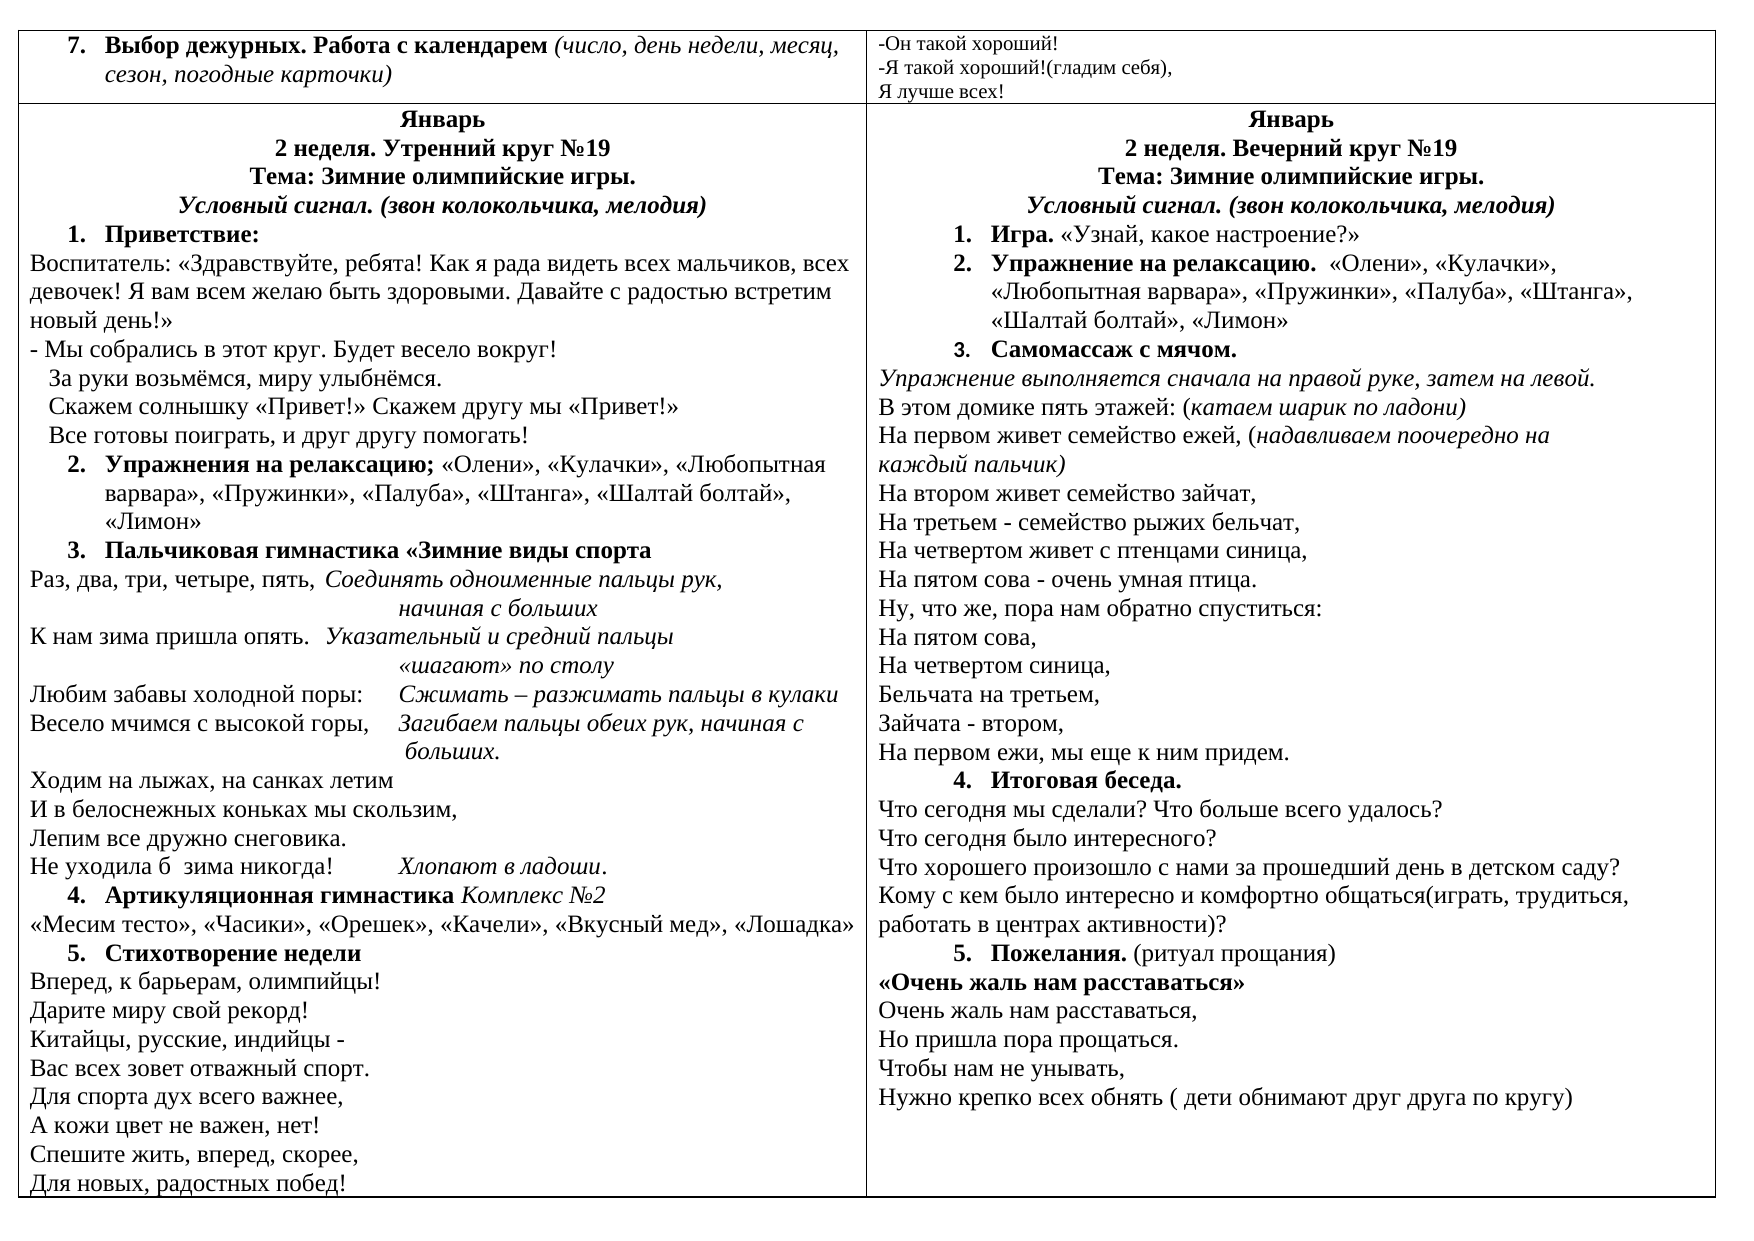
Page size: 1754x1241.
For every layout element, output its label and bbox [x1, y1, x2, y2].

table_cell [867, 104, 1715, 1196]
table_cell [19, 104, 866, 1196]
table_cell [867, 31, 1715, 103]
table_cell [19, 31, 866, 103]
